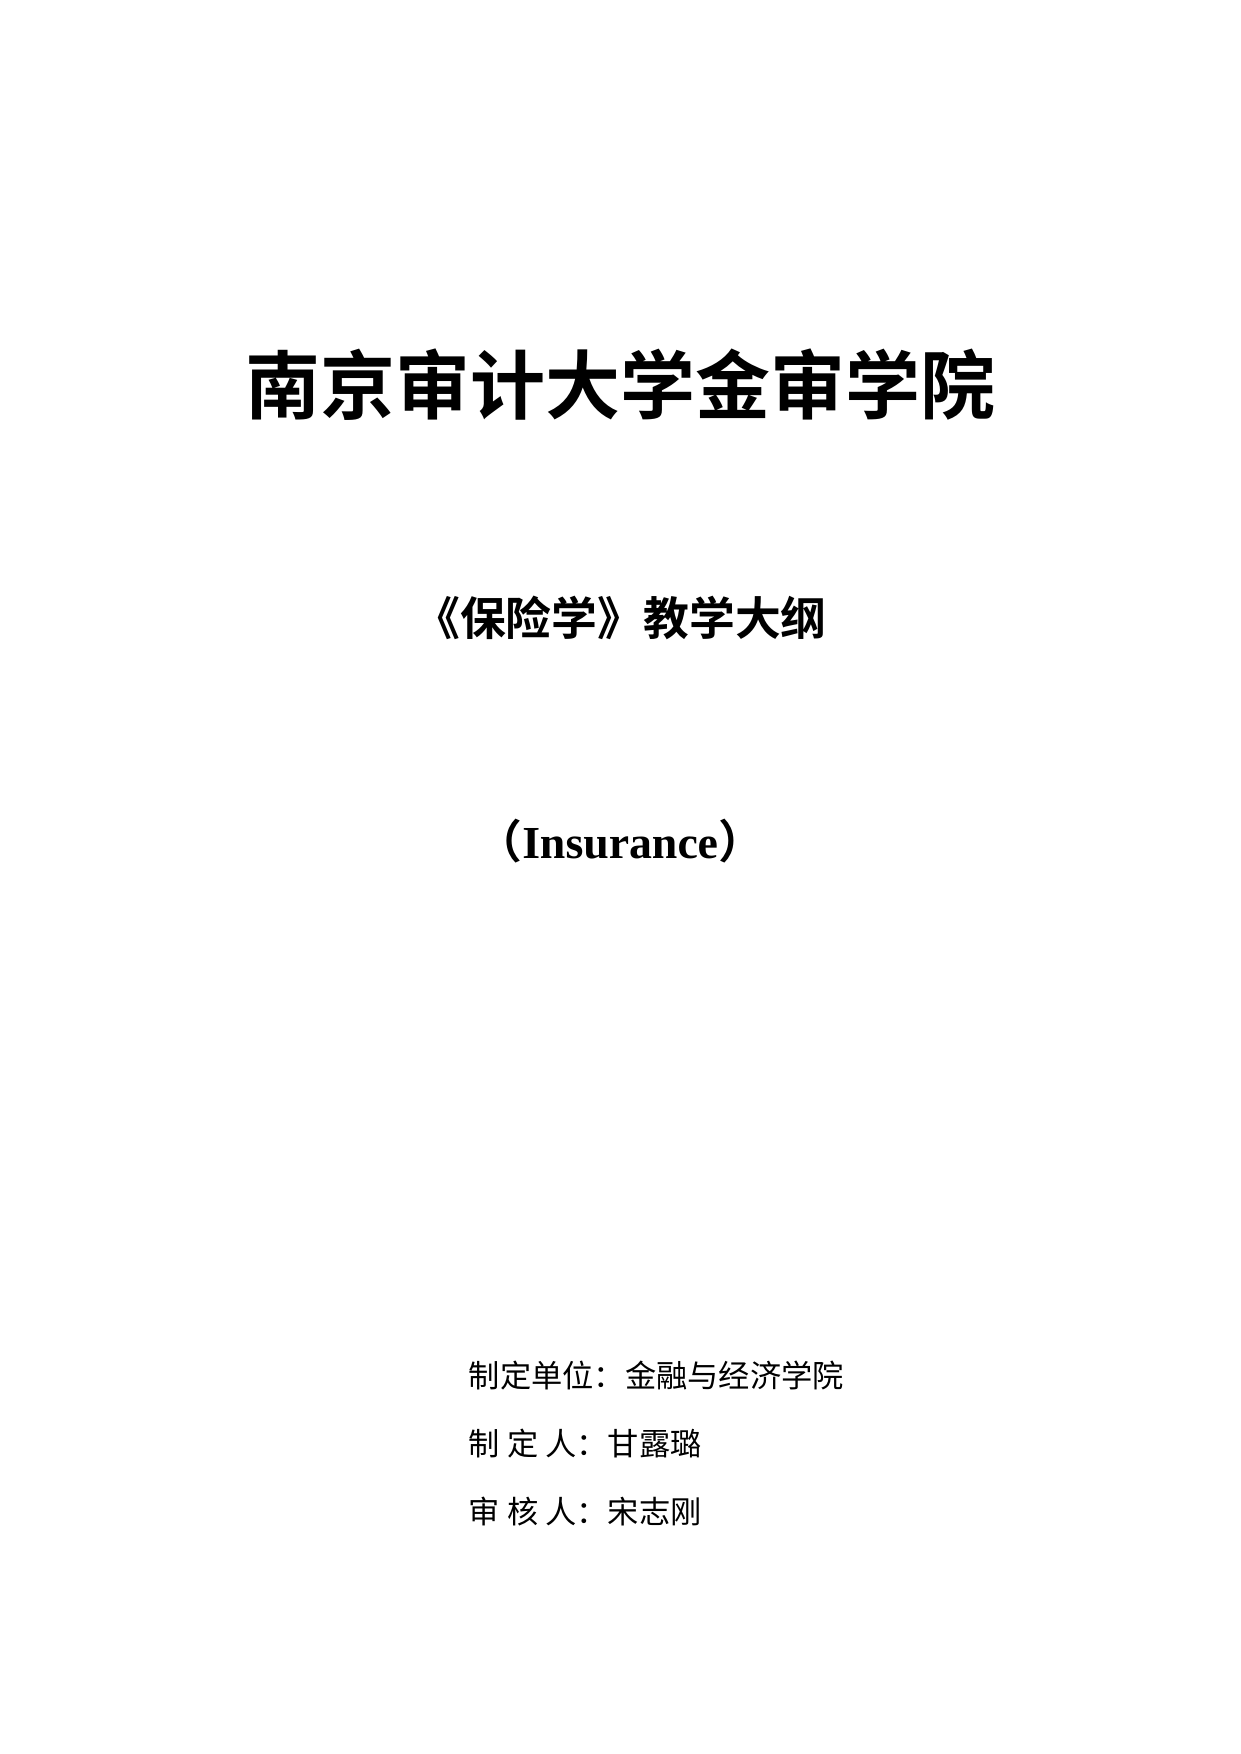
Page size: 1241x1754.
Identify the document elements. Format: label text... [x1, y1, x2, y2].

text 制定单位：金融与经济学院 [187, 1351, 1053, 1397]
text 审 核 人：宋志刚 [187, 1487, 1053, 1532]
text 制 定 人：甘露璐 [187, 1419, 1053, 1464]
text 南京审计大学金审学院 [187, 326, 1053, 435]
text 《保险学》教学大纲 [187, 583, 1053, 649]
text （Insurance） [187, 805, 1053, 871]
